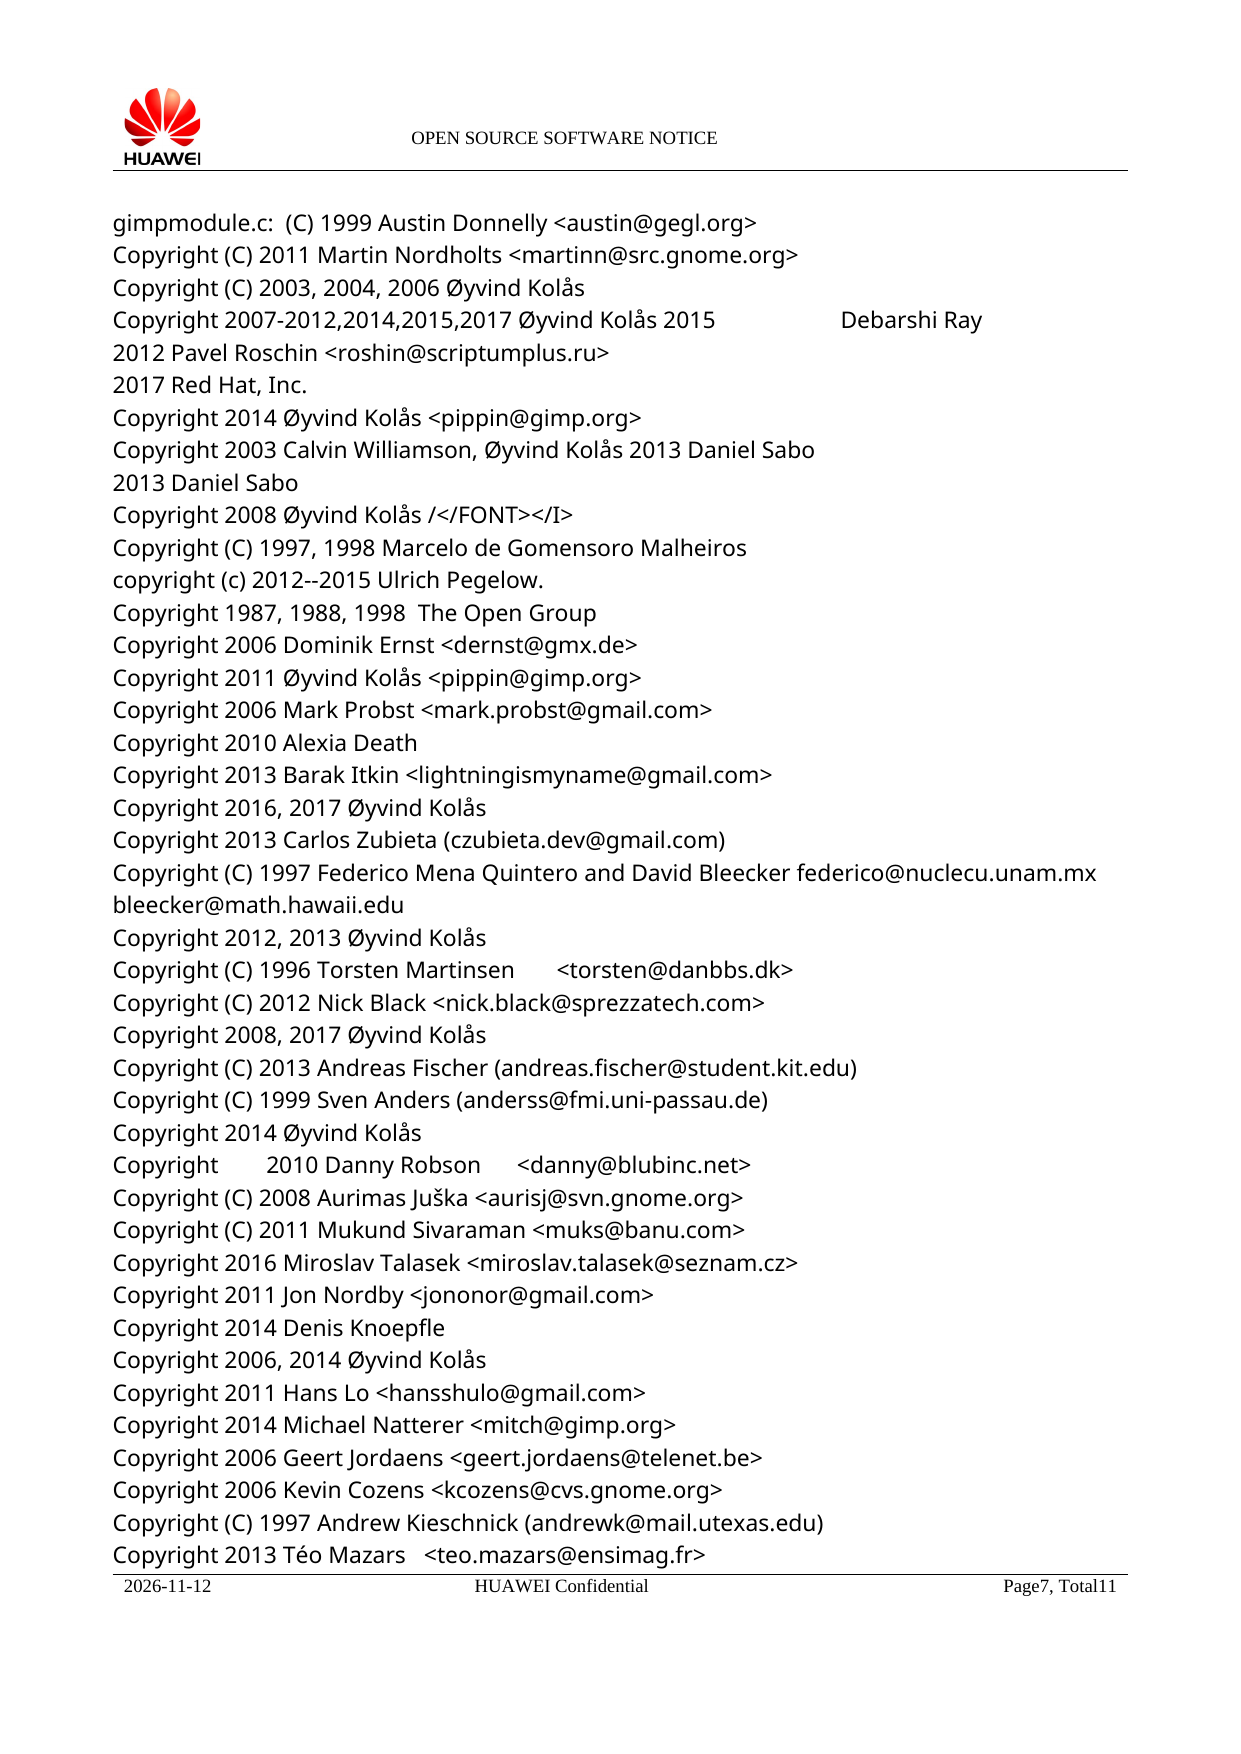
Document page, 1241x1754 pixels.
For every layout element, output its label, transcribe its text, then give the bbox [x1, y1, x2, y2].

picture [124, 88, 201, 165]
